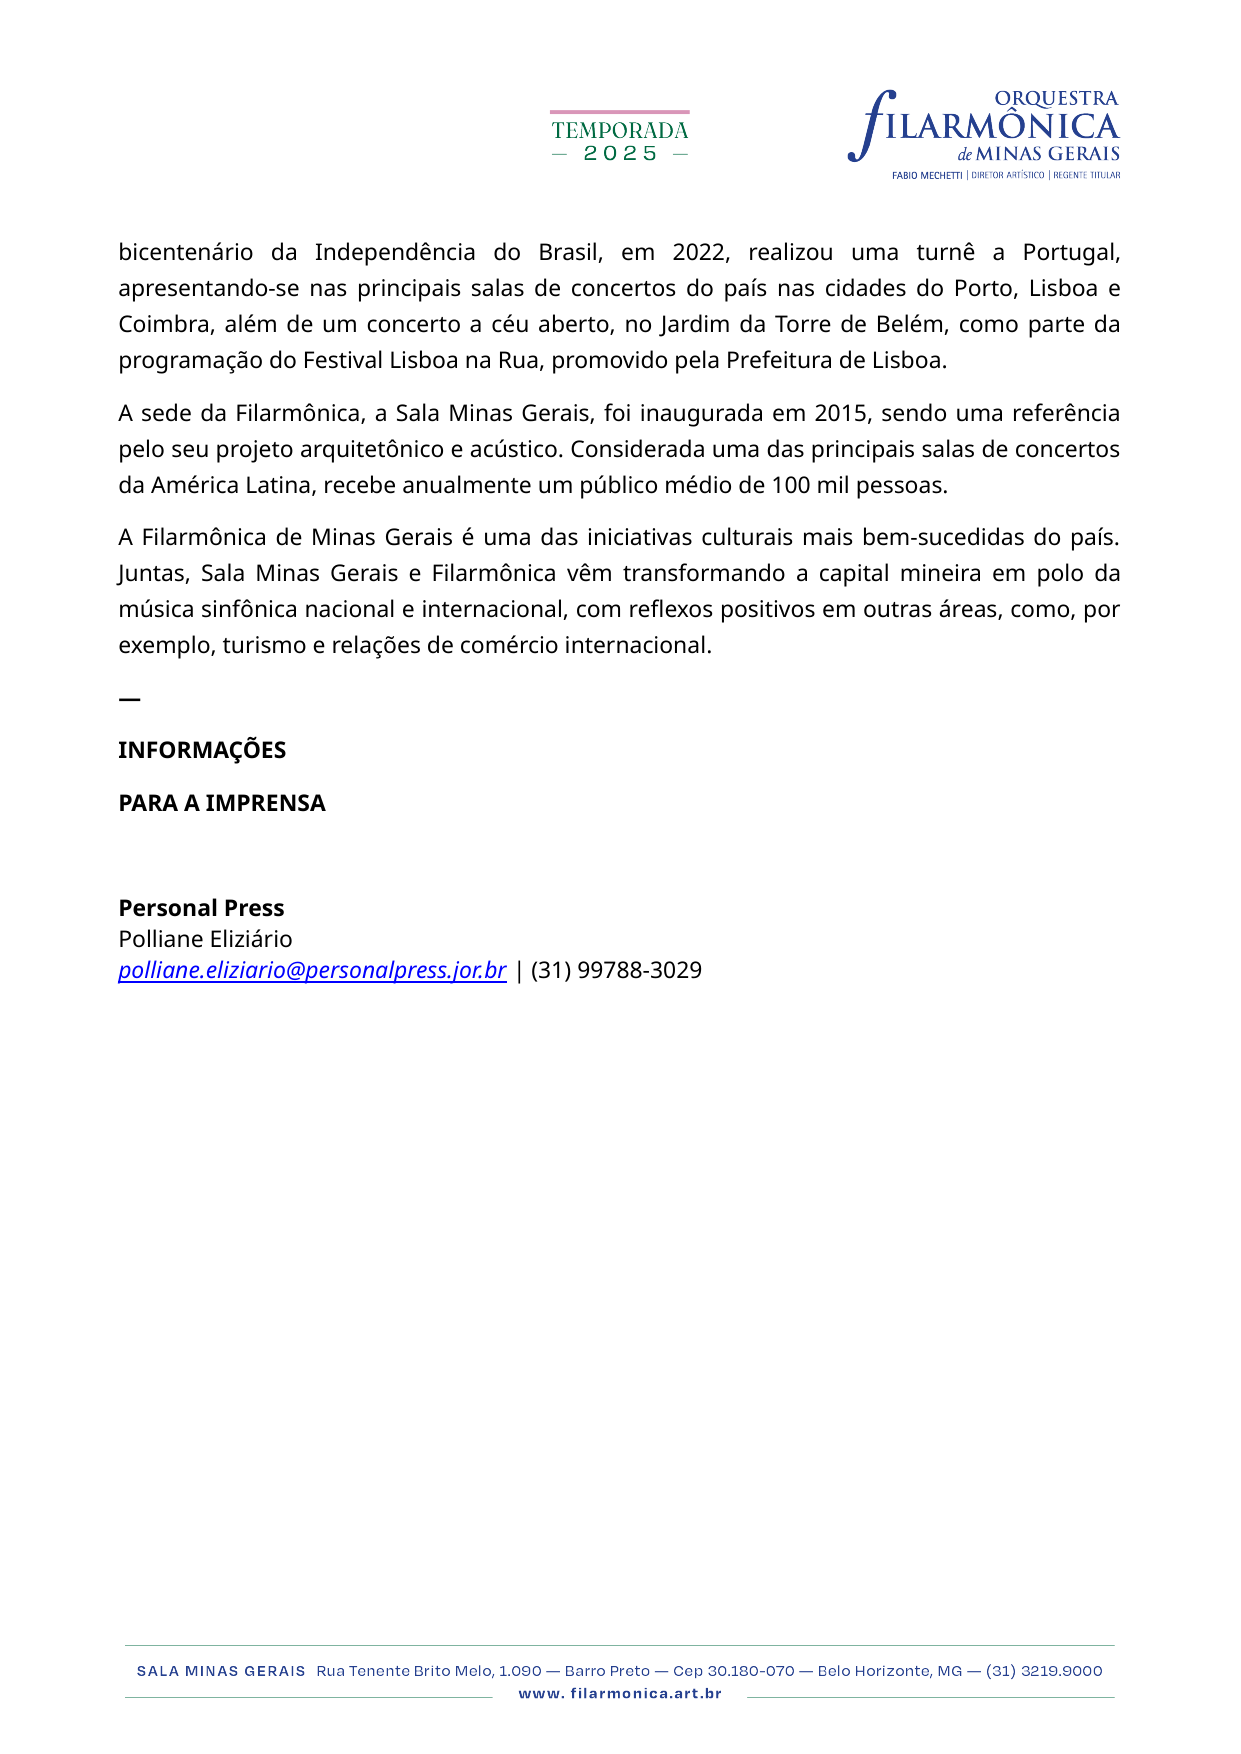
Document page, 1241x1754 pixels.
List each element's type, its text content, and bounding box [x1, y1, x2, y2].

text PARA A IMPRENSA [118, 787, 1122, 818]
text A Filarmônica de Minas Gerais é uma das iniciativas culturais mais bem-sucedidas do país. Juntas, Sala Minas Gerais e Filarmônica vêm transformando a capital mineira em polo da música sinfônica nacional e internacional, com reflexos positivos em outras áreas, como, por exemplo, turismo e relações de comércio internacional. [118, 521, 1122, 660]
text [118, 236, 1122, 375]
text polliane.eliziario@personalpress.jor.br | (31) 99788-3029 [118, 954, 1122, 986]
text — [118, 682, 1122, 713]
text Personal Press [118, 892, 1122, 923]
text Polliane Eliziário [118, 923, 1122, 954]
text A sede da Filarmônica, a Sala Minas Gerais, foi inaugurada em 2015, sendo uma referência pelo seu projeto arquitetônico e acústico. Considerada uma das principais salas de concertos da América Latina, recebe anualmente um público médio de 100 mil pessoas. [118, 397, 1122, 500]
text INFORMAÇÕES [118, 734, 1122, 765]
picture [1, 1, 1238, 1749]
